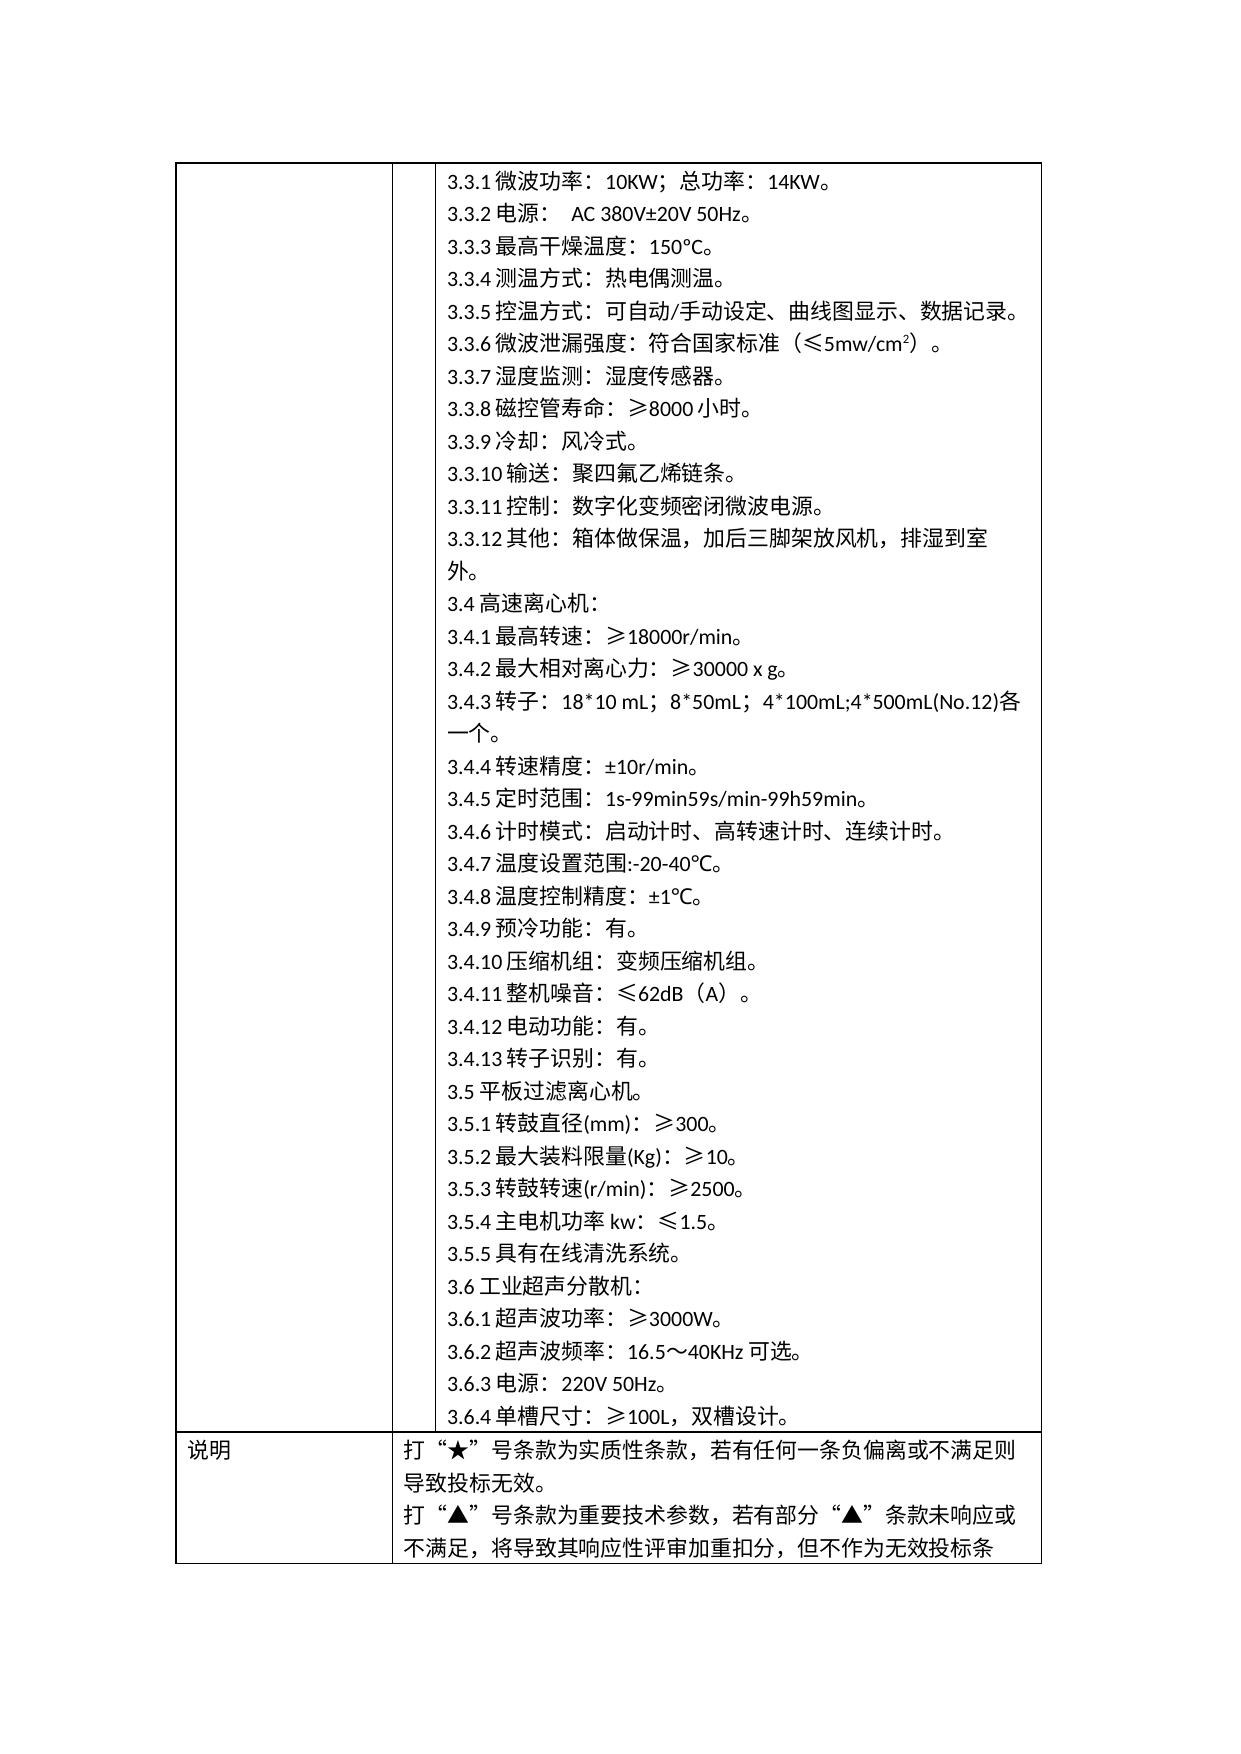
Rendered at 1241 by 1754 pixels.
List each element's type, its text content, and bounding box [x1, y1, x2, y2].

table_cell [393, 1433, 1041, 1563]
table_cell 说明 [177, 1433, 392, 1563]
table_cell [177, 164, 392, 1431]
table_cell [436, 164, 1041, 1431]
table_cell 1 [393, 164, 435, 1431]
